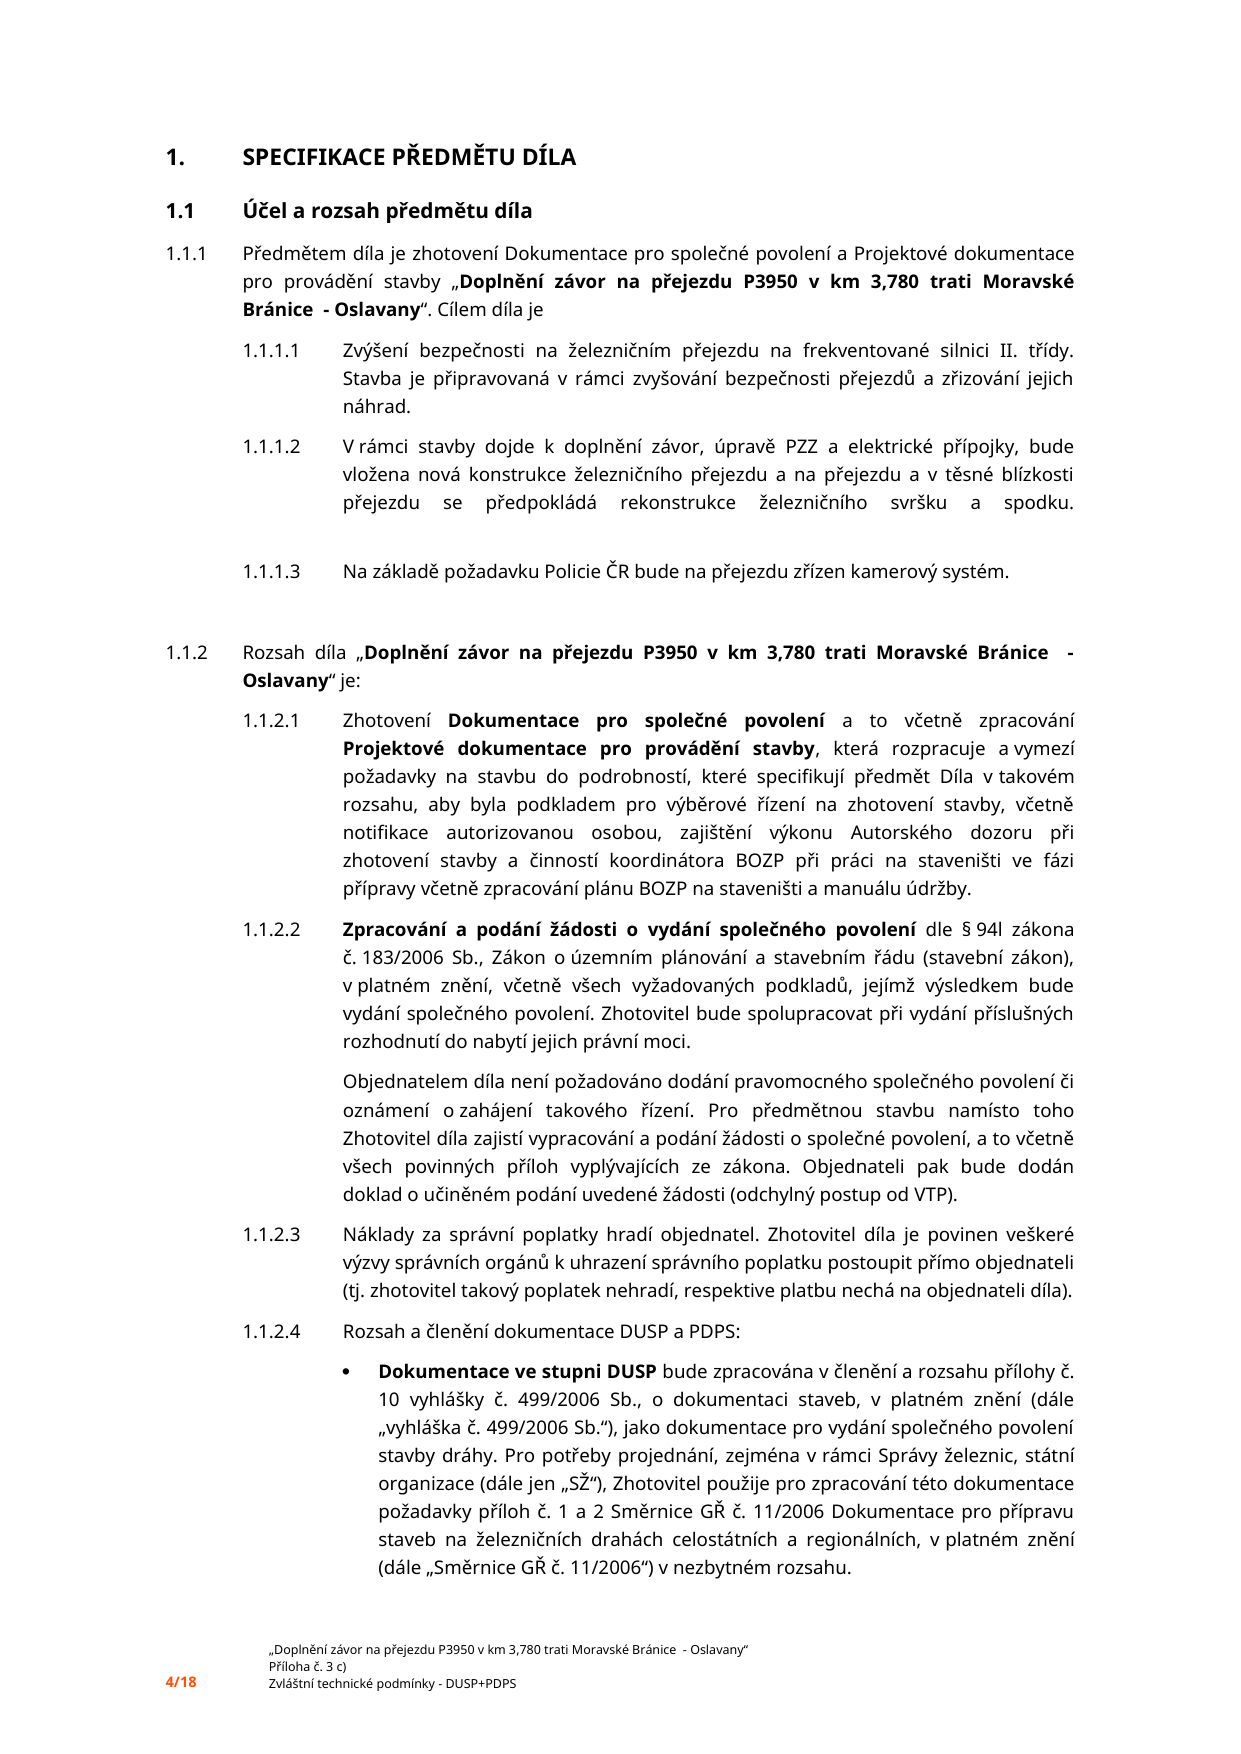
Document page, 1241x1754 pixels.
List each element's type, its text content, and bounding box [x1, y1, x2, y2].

list Objednatelem díla není požadováno dodání pravomocného společného povolení či oznámení o zahájení takového řízení. Pro předmětnou stavbu namísto toho Zhotovitel díla zajistí vypracování a podání žádosti o společné povolení, a to včetně všech povinných příloh vyplývajících ze zákona. Objednateli pak bude dodán doklad o učiněném podání uvedené žádosti (odchylný postup od VTP). [343, 1069, 1075, 1206]
text Rozsah díla „Doplnění závor na přejezdu P3950 v km 3,780 trati Moravské Bránice - Oslavany“ je: [165, 639, 1075, 693]
text Předmětem díla je zhotovení Dokumentace pro společné povolení a Projektové dokumentace pro provádění stavby „Doplnění závor na přejezdu P3950 v km 3,780 trati Moravské Bránice - Oslavany“. Cílem díla je [165, 240, 1075, 322]
text Zvýšení bezpečnosti na železničním přejezdu na frekventované silnici II. třídy. Stavba je připravovaná v rámci zvyšování bezpečnosti přejezdů a zřizování jejich náhrad. [242, 337, 1075, 418]
text SPECIFIKACE PŘEDMĚTU DÍLA [165, 141, 1075, 173]
text Zpracování a podání žádosti o vydání společného povolení dle § 94l zákona č. 183/2006 Sb., Zákon o územním plánování a stavebním řádu (stavební zákon), v platném znění, včetně všech vyžadovaných podkladů, jejímž výsledkem bude vydání společného povolení. Zhotovitel bude spolupracovat při vydání příslušných rozhodnutí do nabytí jejich právní moci. [242, 916, 1075, 1054]
text Náklady za správní poplatky hradí objednatel. Zhotovitel díla je povinen veškeré výzvy správních orgánů k uhrazení správního poplatku postoupit přímo objednateli (tj. zhotovitel takový poplatek nehradí, respektive platbu nechá na objednateli díla). [242, 1221, 1075, 1303]
text V rámci stavby dojde k doplnění závor, úpravě PZZ a elektrické přípojky, bude vložena nová konstrukce železničního přejezdu a na přejezdu a v těsné blízkosti přejezdu se předpokládá rekonstrukce železničního svršku a spodku. [242, 433, 1075, 543]
text Účel a rozsah předmětu díla [165, 197, 1075, 225]
text Na základě požadavku Policie ČR bude na přejezdu zřízen kamerový systém. [242, 558, 1075, 583]
text Rozsah a členění dokumentace DUSP a PDPS: [242, 1318, 1075, 1343]
text Dokumentace ve stupni DUSP bude zpracována v členění a rozsahu přílohy č. 10 vyhlášky č. 499/2006 Sb., o dokumentaci staveb, v platném znění (dále „vyhláška č. 499/2006 Sb.“), jako dokumentace pro vydání společného povolení stavby dráhy. Pro potřeby projednání, zejména v rámci Správy železnic, státní organizace (dále jen „SŽ“), Zhotovitel použije pro zpracování této dokumentace požadavky příloh č. 1 a 2 Směrnice GŘ č. 11/2006 Dokumentace pro přípravu staveb na železničních drahách celostátních a regionálních, v platném znění (dále „Směrnice GŘ č. 11/2006“) v nezbytném rozsahu. [343, 1358, 1075, 1580]
text Zhotovení Dokumentace pro společné povolení a to včetně zpracování Projektové dokumentace pro provádění stavby, která rozpracuje a vymezí požadavky na stavbu do podrobností, které specifikují předmět Díla v takovém rozsahu, aby byla podkladem pro výběrové řízení na zhotovení stavby, včetně notifikace autorizovanou osobou, zajištění výkonu Autorského dozoru při zhotovení stavby a činností koordinátora BOZP při práci na staveništi ve fázi přípravy včetně zpracování plánu BOZP na staveništi a manuálu údržby. [242, 708, 1075, 901]
